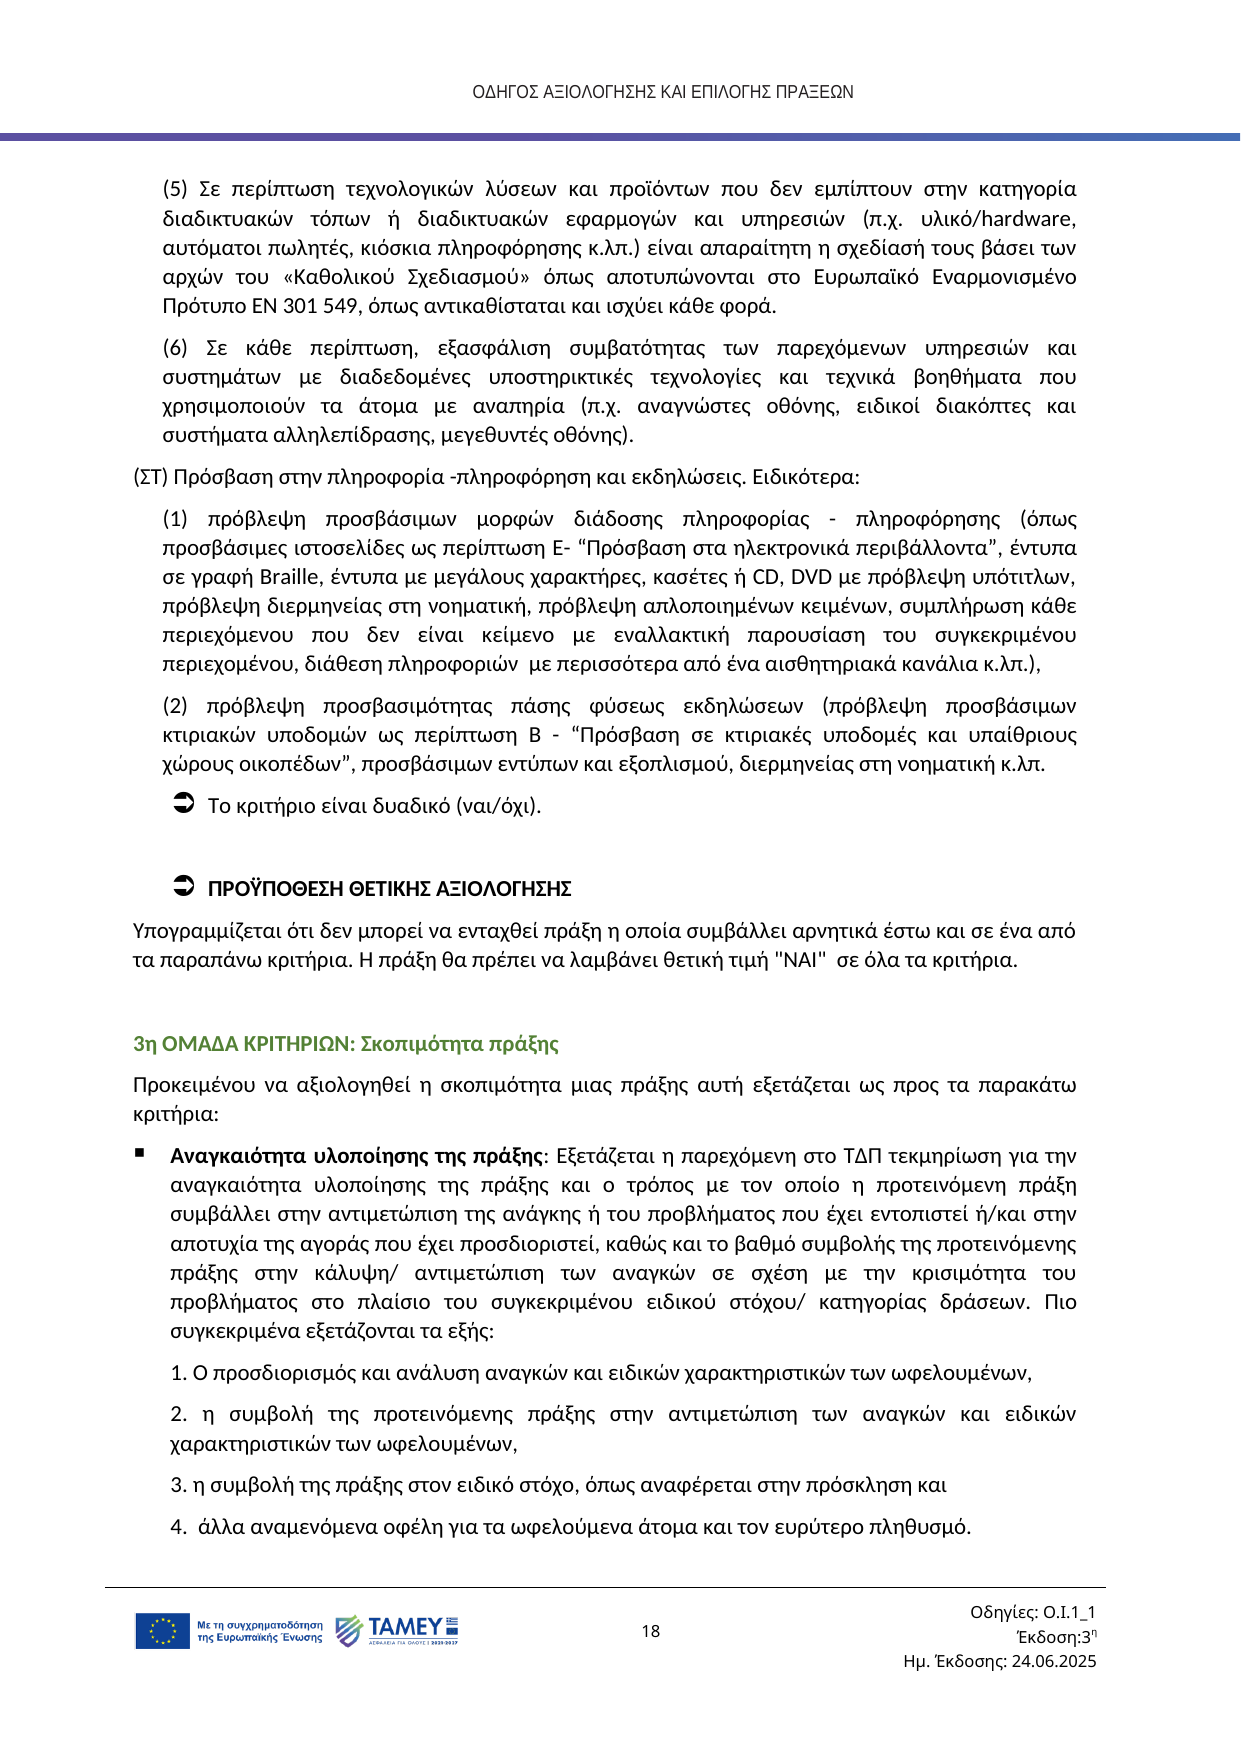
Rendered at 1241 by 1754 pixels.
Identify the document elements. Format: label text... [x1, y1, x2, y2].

text (1) πρόβλεψη προσβάσιμων μορφών διάδοσης πληροφορίας - πληροφόρησης (όπως προσβάσιμες ιστοσελίδες ως περίπτωση Ε- “Πρόσβαση στα ηλεκτρονικά περιβάλλοντα”, έντυπα σε γραφή Braille, έντυπα με μεγάλους χαρακτήρες, κασέτες ή CD, DVD με πρόβλεψη υπότιτλων, πρόβλεψη διερμηνείας στη νοηματική, πρόβλεψη απλοποιημένων κειμένων, συμπλήρωση κάθε περιεχόμενου που δεν είναι κείμενο με εναλλακτική παρουσίαση του συγκεκριμένου περιεχομένου, διάθεση πληροφοριών με περισσότερα από ένα αισθητηριακά κανάλια κ.λπ.), [162, 503, 1078, 678]
text (6) Σε κάθε περίπτωση, εξασφάλιση συμβατότητας των παρεχόμενων υπηρεσιών και συστημάτων με διαδεδομένες υποστηρικτικές τεχνολογίες και τεχνικά βοηθήματα που χρησιμοποιούν τα άτομα με αναπηρία (π.χ. αναγνώστες οθόνης, ειδικοί διακόπτες και συστήματα αλληλεπίδρασης, μεγεθυντές οθόνης). [162, 332, 1078, 448]
list 3. η συμβολή της πράξης στον ειδικό στόχο, όπως αναφέρεται στην πρόσκληση και [170, 1469, 1078, 1498]
list 2. η συμβολή της προτεινόμενης πράξης στην αντιμετώπιση των αναγκών και ειδικών χαρακτηριστικών των ωφελουμένων, [170, 1398, 1078, 1457]
text (5) Σε περίπτωση τεχνολογικών λύσεων και προϊόντων που δεν εμπίπτουν στην κατηγορία διαδικτυακών τόπων ή διαδικτυακών εφαρμογών και υπηρεσιών (π.χ. υλικό/hardware, αυτόματοι πωλητές, κιόσκια πληροφόρησης κ.λπ.) είναι απαραίτητη η σχεδίασή τους βάσει των αρχών του «Καθολικού Σχεδιασμού» όπως αποτυπώνονται στο Ευρωπαϊκό Εναρμονισμένο Πρότυπο EN 301 549, όπως αντικαθίσταται και ισχύει κάθε φορά. [162, 173, 1078, 319]
list Αναγκαιότητα υλοποίησης της πράξης: Εξετάζεται η παρεχόμενη στο ΤΔΠ τεκμηρίωση για την αναγκαιότητα υλοποίησης της πράξης και ο τρόπος με τον οποίο η προτεινόμενη πράξη συμβάλλει στην αντιμετώπιση της ανάγκης ή του προβλήματος που έχει εντοπιστεί ή/και στην αποτυχία της αγοράς που έχει προσδιοριστεί, καθώς και το βαθμό συμβολής της προτεινόμενης πράξης στην κάλυψη/ αντιμετώπιση των αναγκών σε σχέση με την κρισιμότητα του προβλήματος στο πλαίσιο του συγκεκριμένου ειδικού στόχου/ κατηγορίας δράσεων. Πιο συγκεκριμένα εξετάζονται τα εξής: [133, 1140, 1078, 1344]
list Το κριτήριο είναι δυαδικό (ναι/όχι). [170, 790, 1078, 819]
list ΠΡΟΫΠΟΘΕΣΗ ΘΕΤΙΚΗΣ ΑΞΙΟΛΟΓΗΣΗΣ [170, 873, 1078, 903]
list Υπογραμμίζεται ότι δεν μπορεί να ενταχθεί πράξη η οποία συμβάλλει αρνητικά έστω και σε ένα από τα παραπάνω κριτήρια. Η πράξη θα πρέπει να λαμβάνει θετική τιμή "ΝΑΙ" σε όλα τα κριτήρια. [133, 915, 1078, 973]
list 1. Ο προσδιορισμός και ανάλυση αναγκών και ειδικών χαρακτηριστικών των ωφελουμένων, [170, 1357, 1078, 1386]
text (ΣΤ) Πρόσβαση στην πληροφορία -πληροφόρηση και εκδηλώσεις. Ειδικότερα: [133, 461, 1078, 490]
list 4. άλλα αναμενόμενα οφέλη για τα ωφελούμενα άτομα και τον ευρύτερο πληθυσμό. [170, 1511, 1078, 1540]
text (2) πρόβλεψη προσβασιμότητας πάσης φύσεως εκδηλώσεων (πρόβλεψη προσβάσιμων κτιριακών υποδομών ως περίπτωση Β - “Πρόσβαση σε κτιριακές υποδομές και υπαίθριους χώρους οικοπέδων”, προσβάσιμων εντύπων και εξοπλισμού, διερμηνείας στη νοηματική κ.λπ. [162, 690, 1078, 778]
text Προκειμένου να αξιολογηθεί η σκοπιμότητα μιας πράξης αυτή εξετάζεται ως προς τα παρακάτω κριτήρια: [133, 1069, 1078, 1128]
text 3η ΟΜΑΔΑ ΚΡΙΤΗΡΙΩΝ: Σκοπιμότητα πράξης [133, 1028, 1078, 1057]
picture [0, 133, 1241, 141]
picture [132, 1610, 461, 1651]
